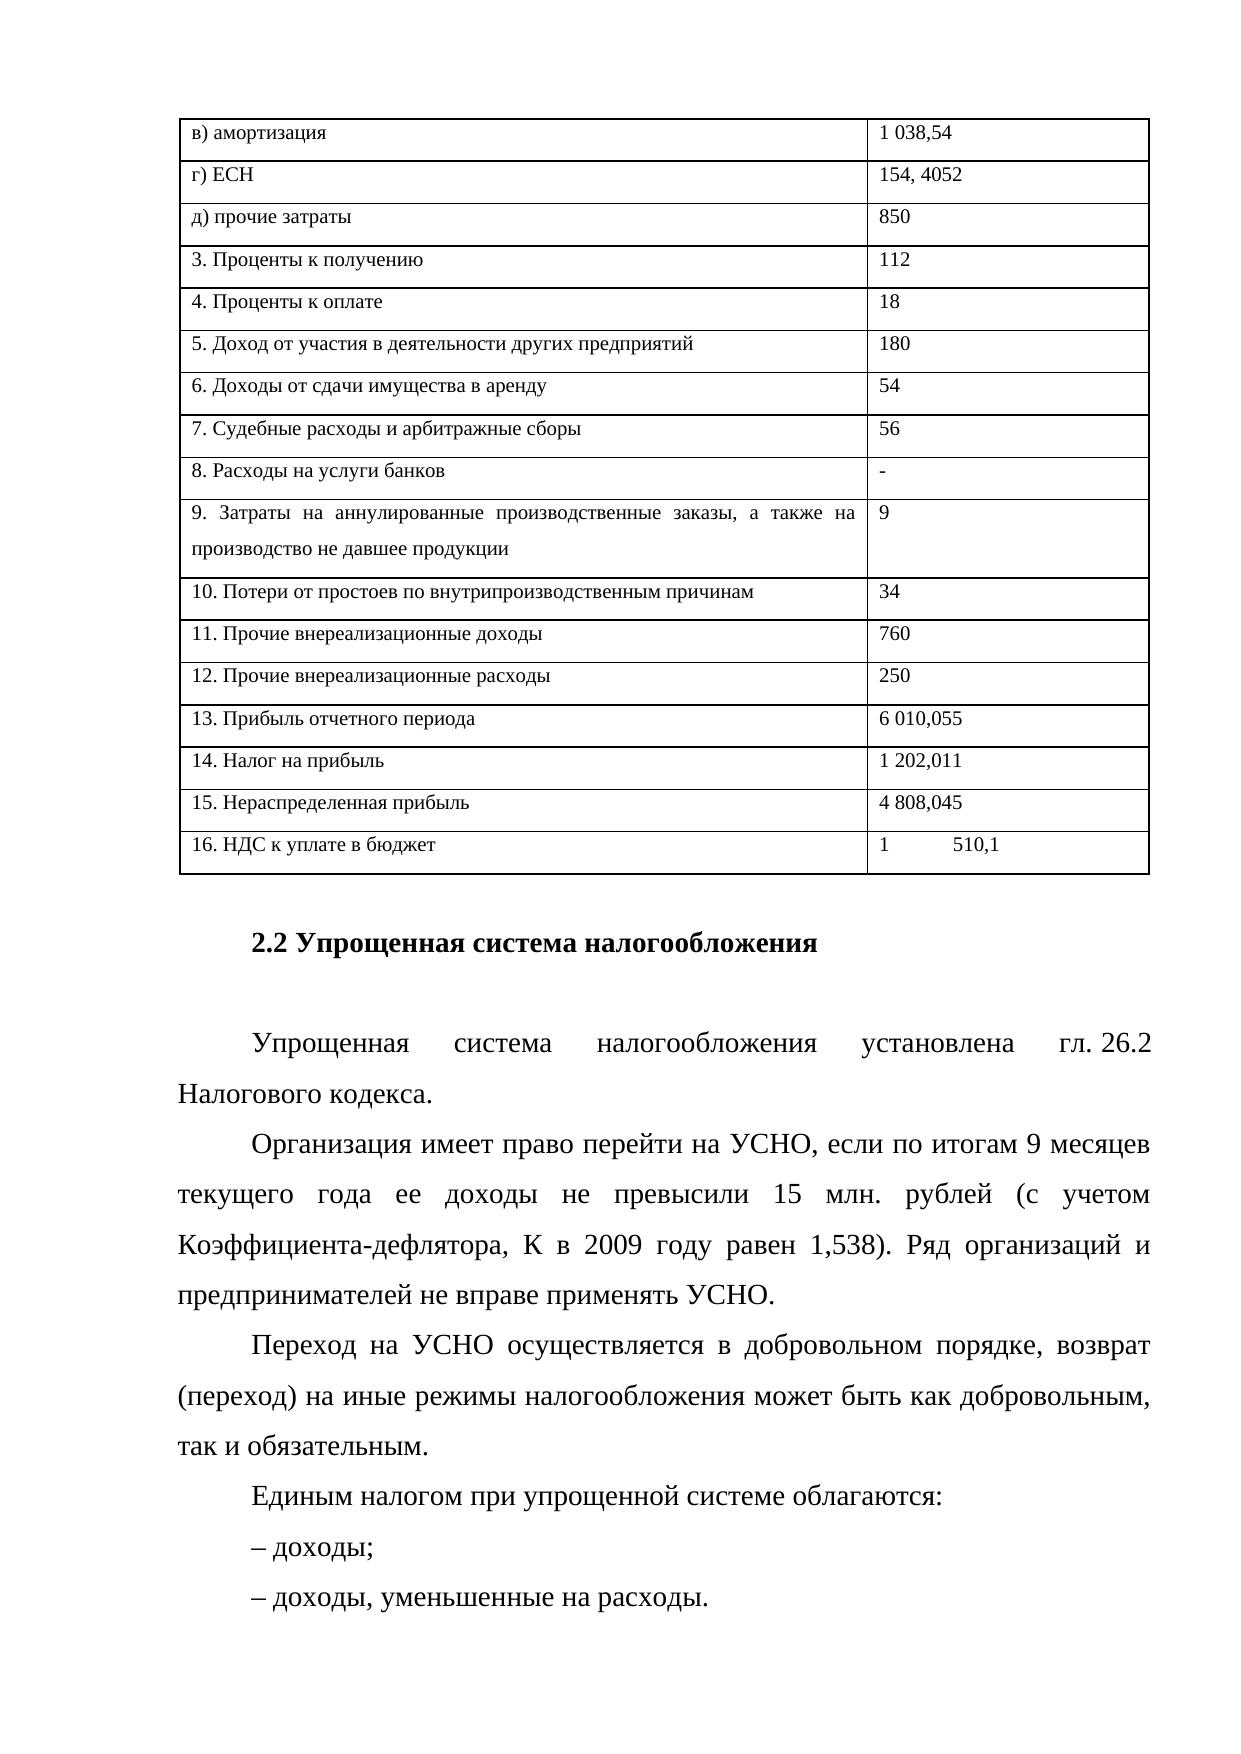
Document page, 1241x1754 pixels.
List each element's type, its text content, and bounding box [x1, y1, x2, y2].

text 2.2 Упрощенная система налогообложения [251, 925, 1152, 958]
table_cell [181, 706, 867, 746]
text – доходы; [177, 1529, 1152, 1562]
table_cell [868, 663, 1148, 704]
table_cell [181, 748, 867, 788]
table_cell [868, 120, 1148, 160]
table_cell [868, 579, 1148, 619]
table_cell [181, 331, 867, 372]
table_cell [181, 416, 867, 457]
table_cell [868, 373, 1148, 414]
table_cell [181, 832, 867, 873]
text Организация имеет право перейти на УСНО, если по итогам 9 месяцев текущего года ее доходы не превысили 15 млн. рублей (с учетом Коэффициента-дефлятора, К в 2009 году равен 1,538). Ряд организаций и предпринимателей не вправе применять УСНО. [177, 1126, 1152, 1311]
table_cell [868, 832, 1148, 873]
text Переход на УСНО осуществляется в добровольном порядке, возврат (переход) на иные режимы налогообложения может быть как добровольным, так и обязательным. [177, 1327, 1152, 1462]
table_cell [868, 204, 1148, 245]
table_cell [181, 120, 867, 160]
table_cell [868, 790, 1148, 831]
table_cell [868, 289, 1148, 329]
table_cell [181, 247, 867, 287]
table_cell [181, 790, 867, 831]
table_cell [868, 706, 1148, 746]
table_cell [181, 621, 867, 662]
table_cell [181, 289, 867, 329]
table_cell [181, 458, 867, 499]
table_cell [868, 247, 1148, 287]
text Единым налогом при упрощенной системе облагаются: [177, 1478, 1152, 1512]
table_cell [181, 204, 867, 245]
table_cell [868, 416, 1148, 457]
text Упрощенная система налогообложения установлена гл. 26.2 Налогового кодекса. [177, 1026, 1152, 1109]
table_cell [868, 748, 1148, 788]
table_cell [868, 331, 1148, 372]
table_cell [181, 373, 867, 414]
text – доходы, уменьшенные на расходы. [177, 1579, 1152, 1613]
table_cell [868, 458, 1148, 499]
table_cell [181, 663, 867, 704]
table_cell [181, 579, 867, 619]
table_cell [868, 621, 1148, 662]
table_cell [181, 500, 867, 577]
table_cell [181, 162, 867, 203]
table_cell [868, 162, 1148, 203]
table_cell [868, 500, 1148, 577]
